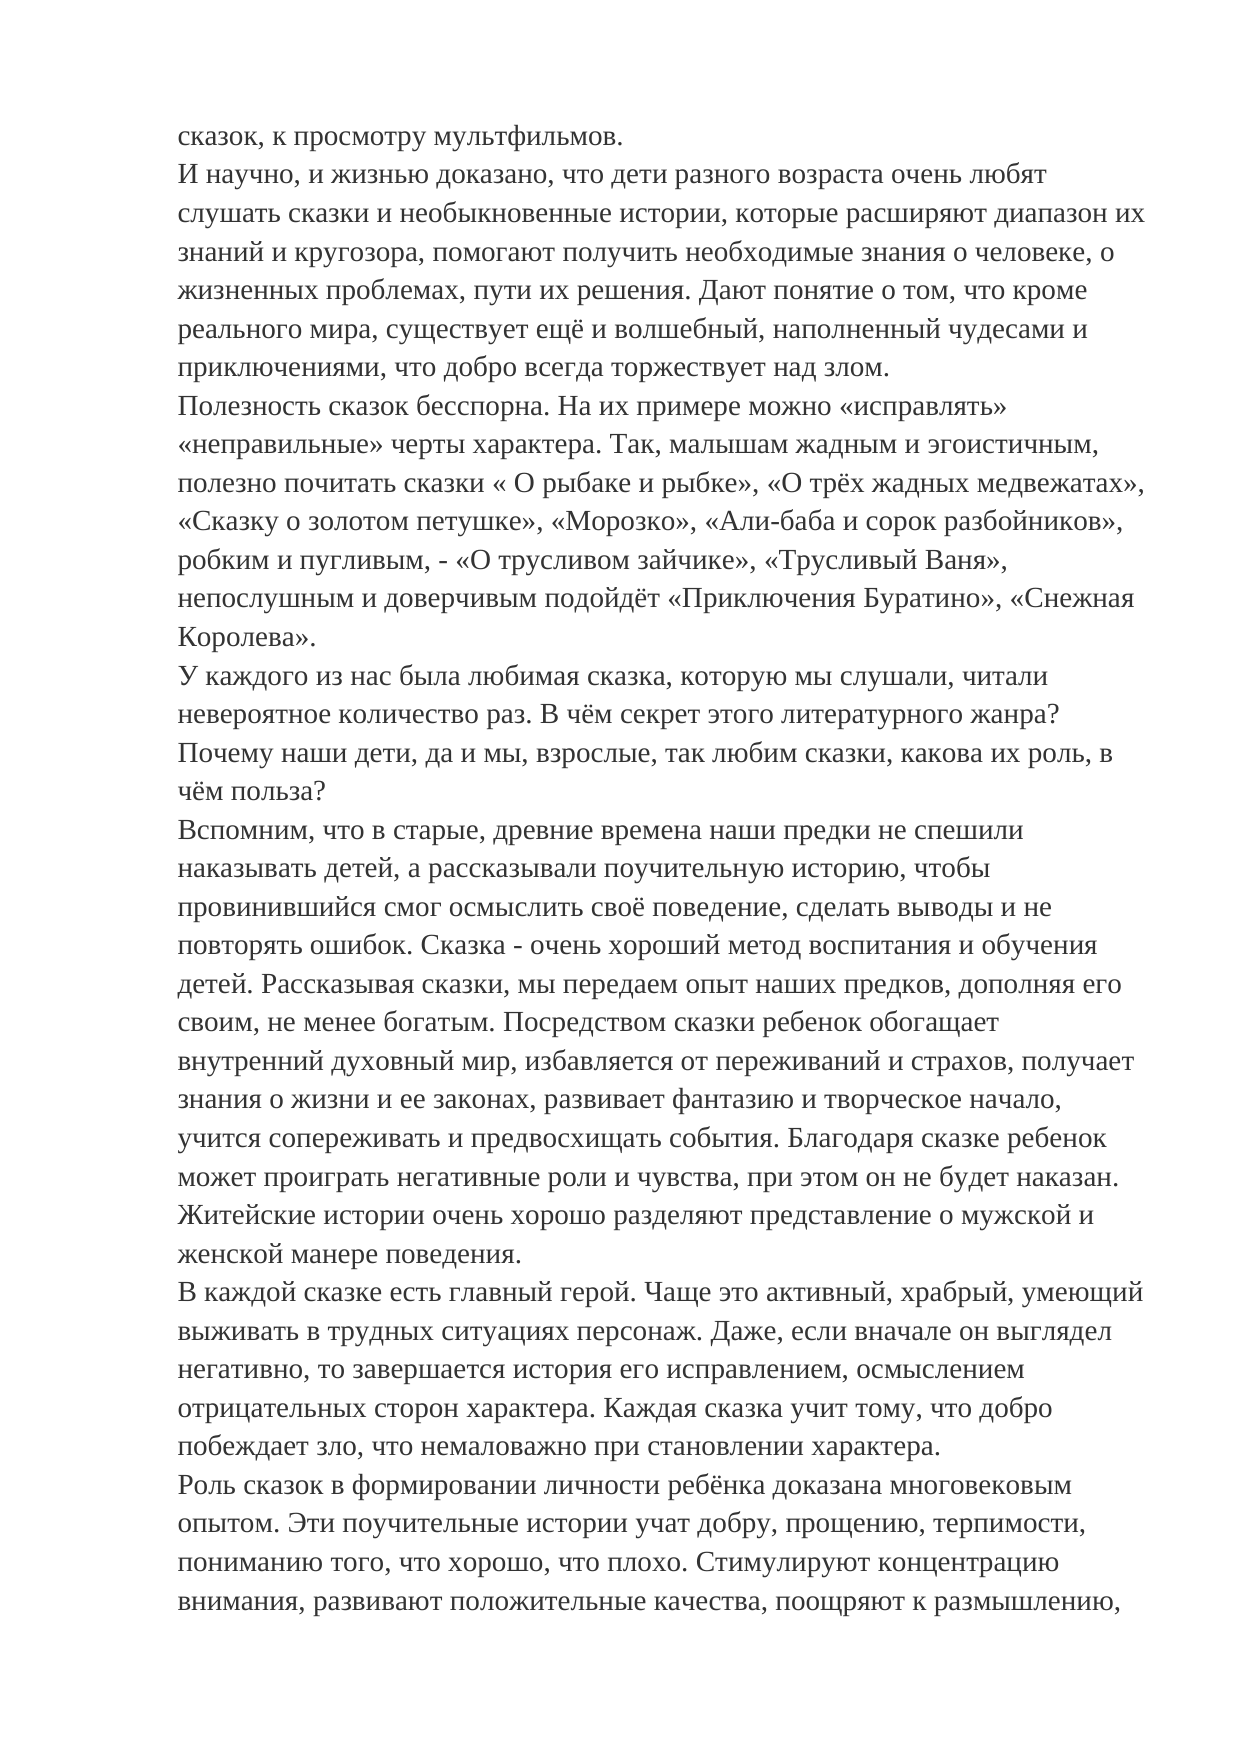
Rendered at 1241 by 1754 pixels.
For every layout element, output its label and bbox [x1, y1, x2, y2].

text [177, 118, 1152, 1616]
